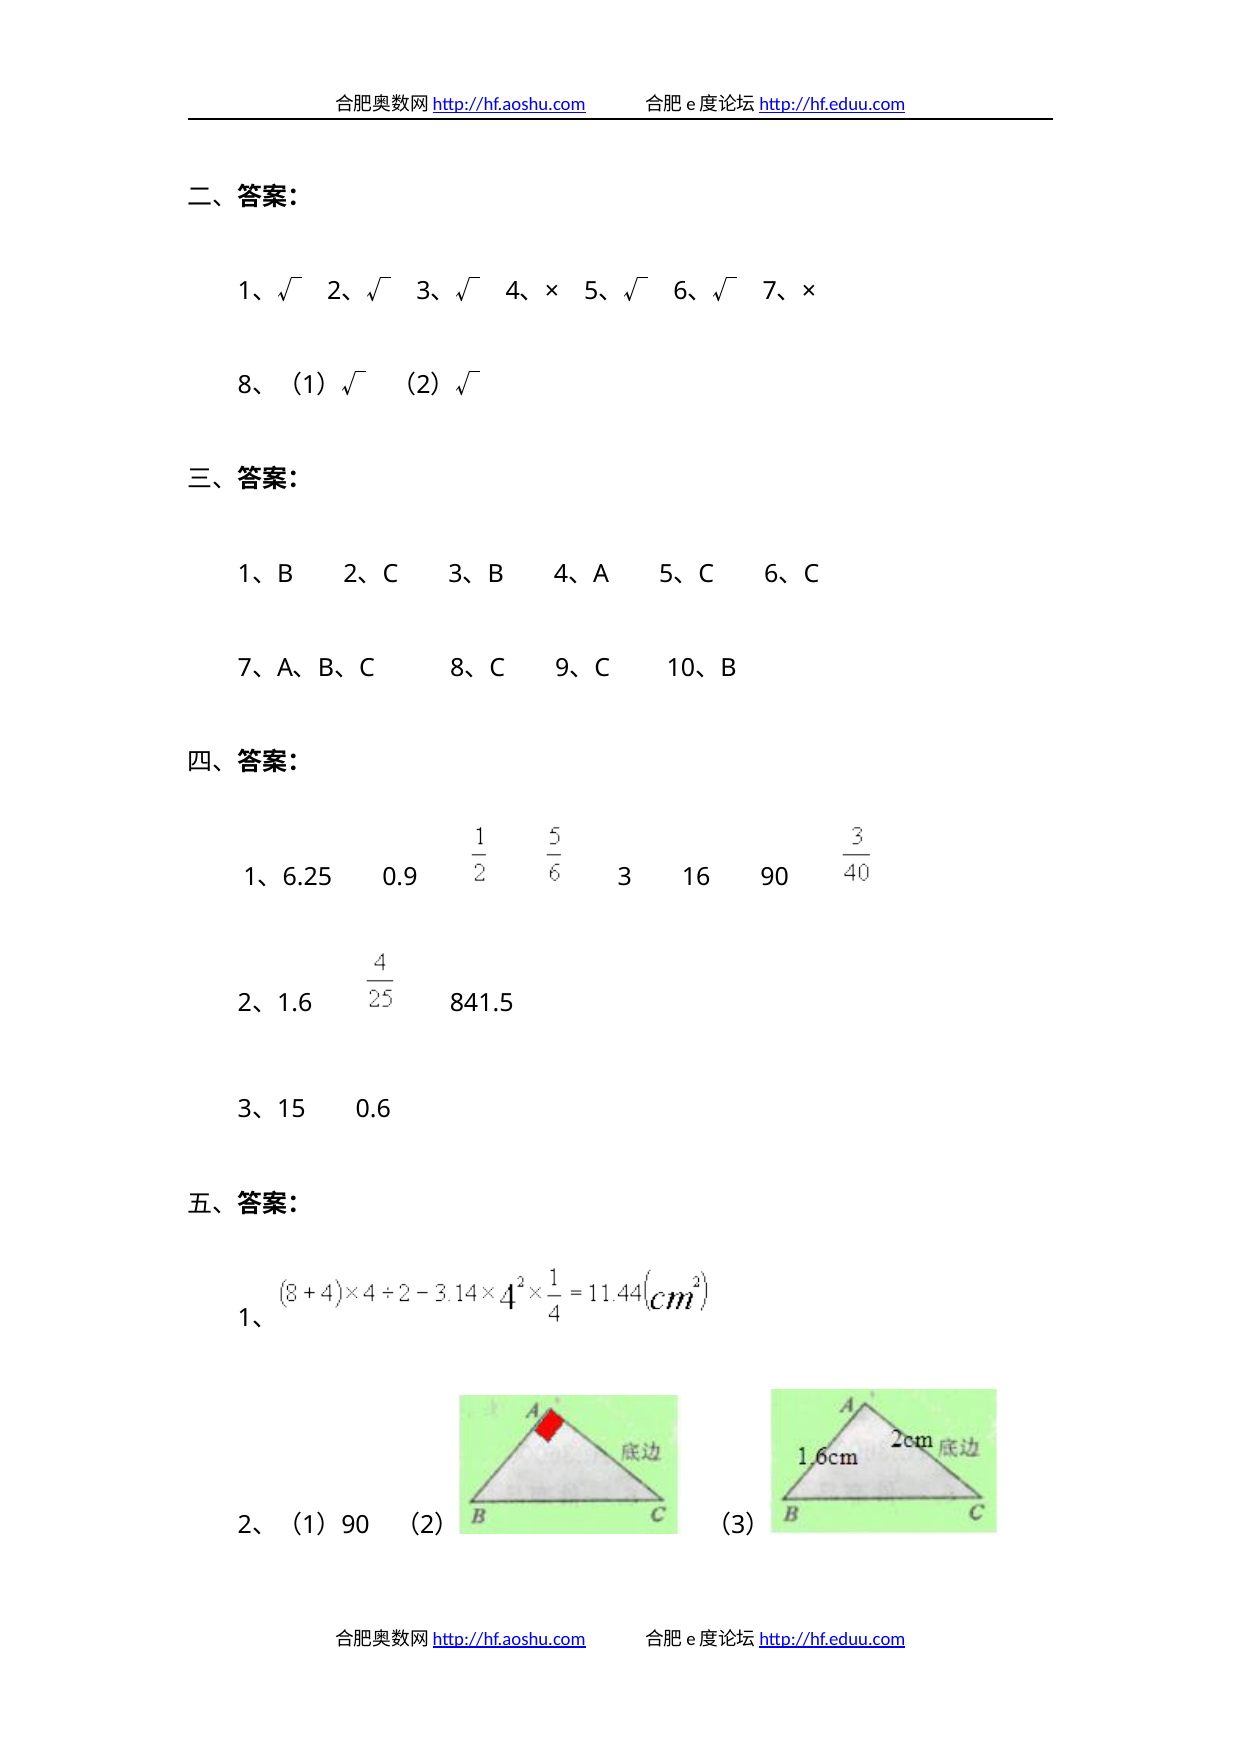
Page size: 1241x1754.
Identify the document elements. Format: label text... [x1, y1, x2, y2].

text 1、√ 2、√ 3、√ 4、× 5、√ 6、√ 7、× [187, 256, 1053, 321]
picture [458, 1395, 681, 1534]
text 7、A、B、C 8、C 9、C 10、B [187, 633, 1053, 698]
text 1、B 2、C 3、B 4、A 5、C 6、C [187, 539, 1053, 604]
picture [770, 1389, 997, 1534]
text 1、6.25 0.9 3 16 90 [187, 821, 1053, 919]
text 四、答案： [187, 727, 1053, 792]
picture [542, 821, 568, 886]
text 二、答案： [187, 162, 1053, 227]
picture [467, 821, 493, 886]
text 8、（1）√ （2）√ [187, 350, 1053, 415]
text 三、答案： [187, 444, 1053, 509]
text 五、答案： [187, 1169, 1053, 1234]
picture [838, 821, 877, 886]
picture [276, 1262, 708, 1327]
picture [362, 947, 400, 1012]
text 2、1.6 841.5 [187, 948, 1053, 1045]
text 3、15 0.6 [187, 1074, 1053, 1139]
